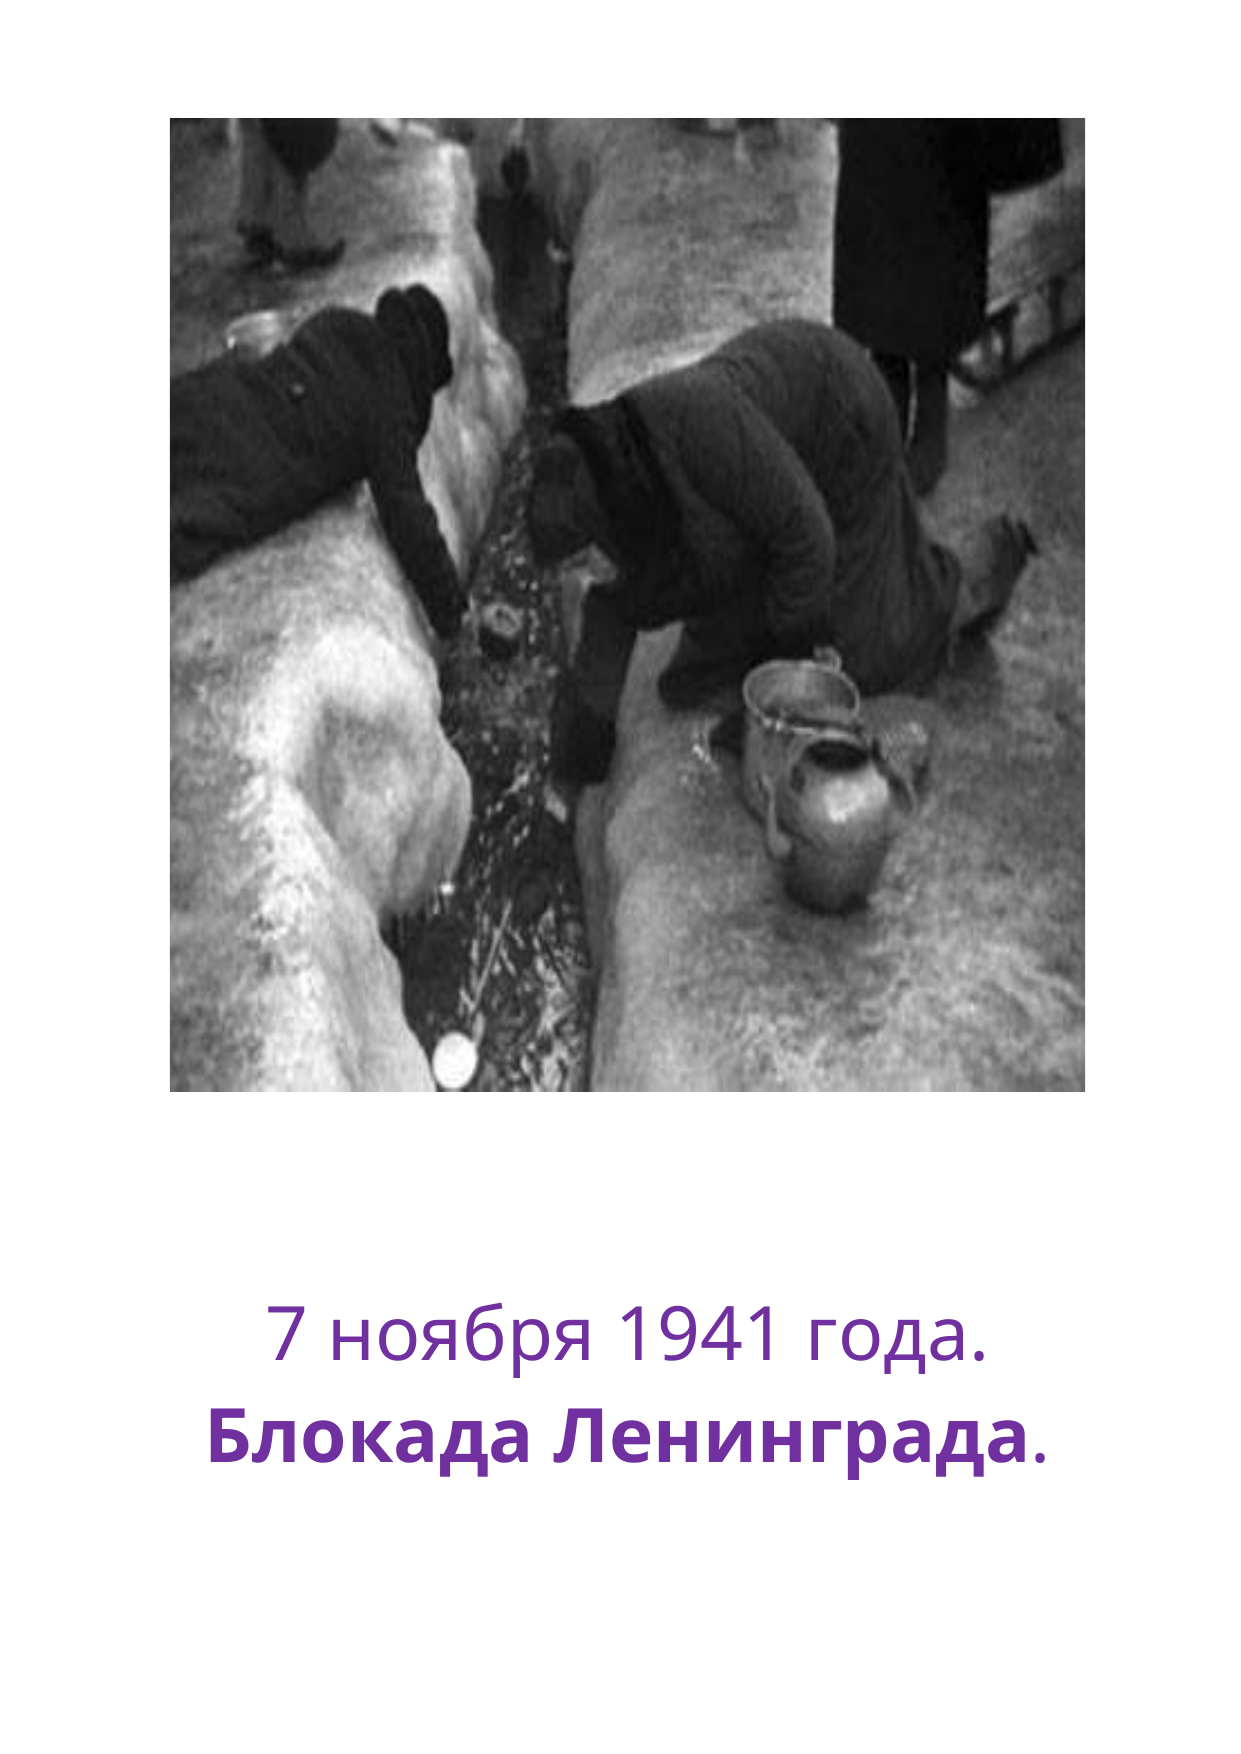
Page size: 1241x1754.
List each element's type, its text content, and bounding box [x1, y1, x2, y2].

text 7 ноября 1941 года. [103, 1280, 1152, 1382]
text Блокада Ленинграда. [103, 1382, 1152, 1484]
picture [169, 118, 1086, 1092]
